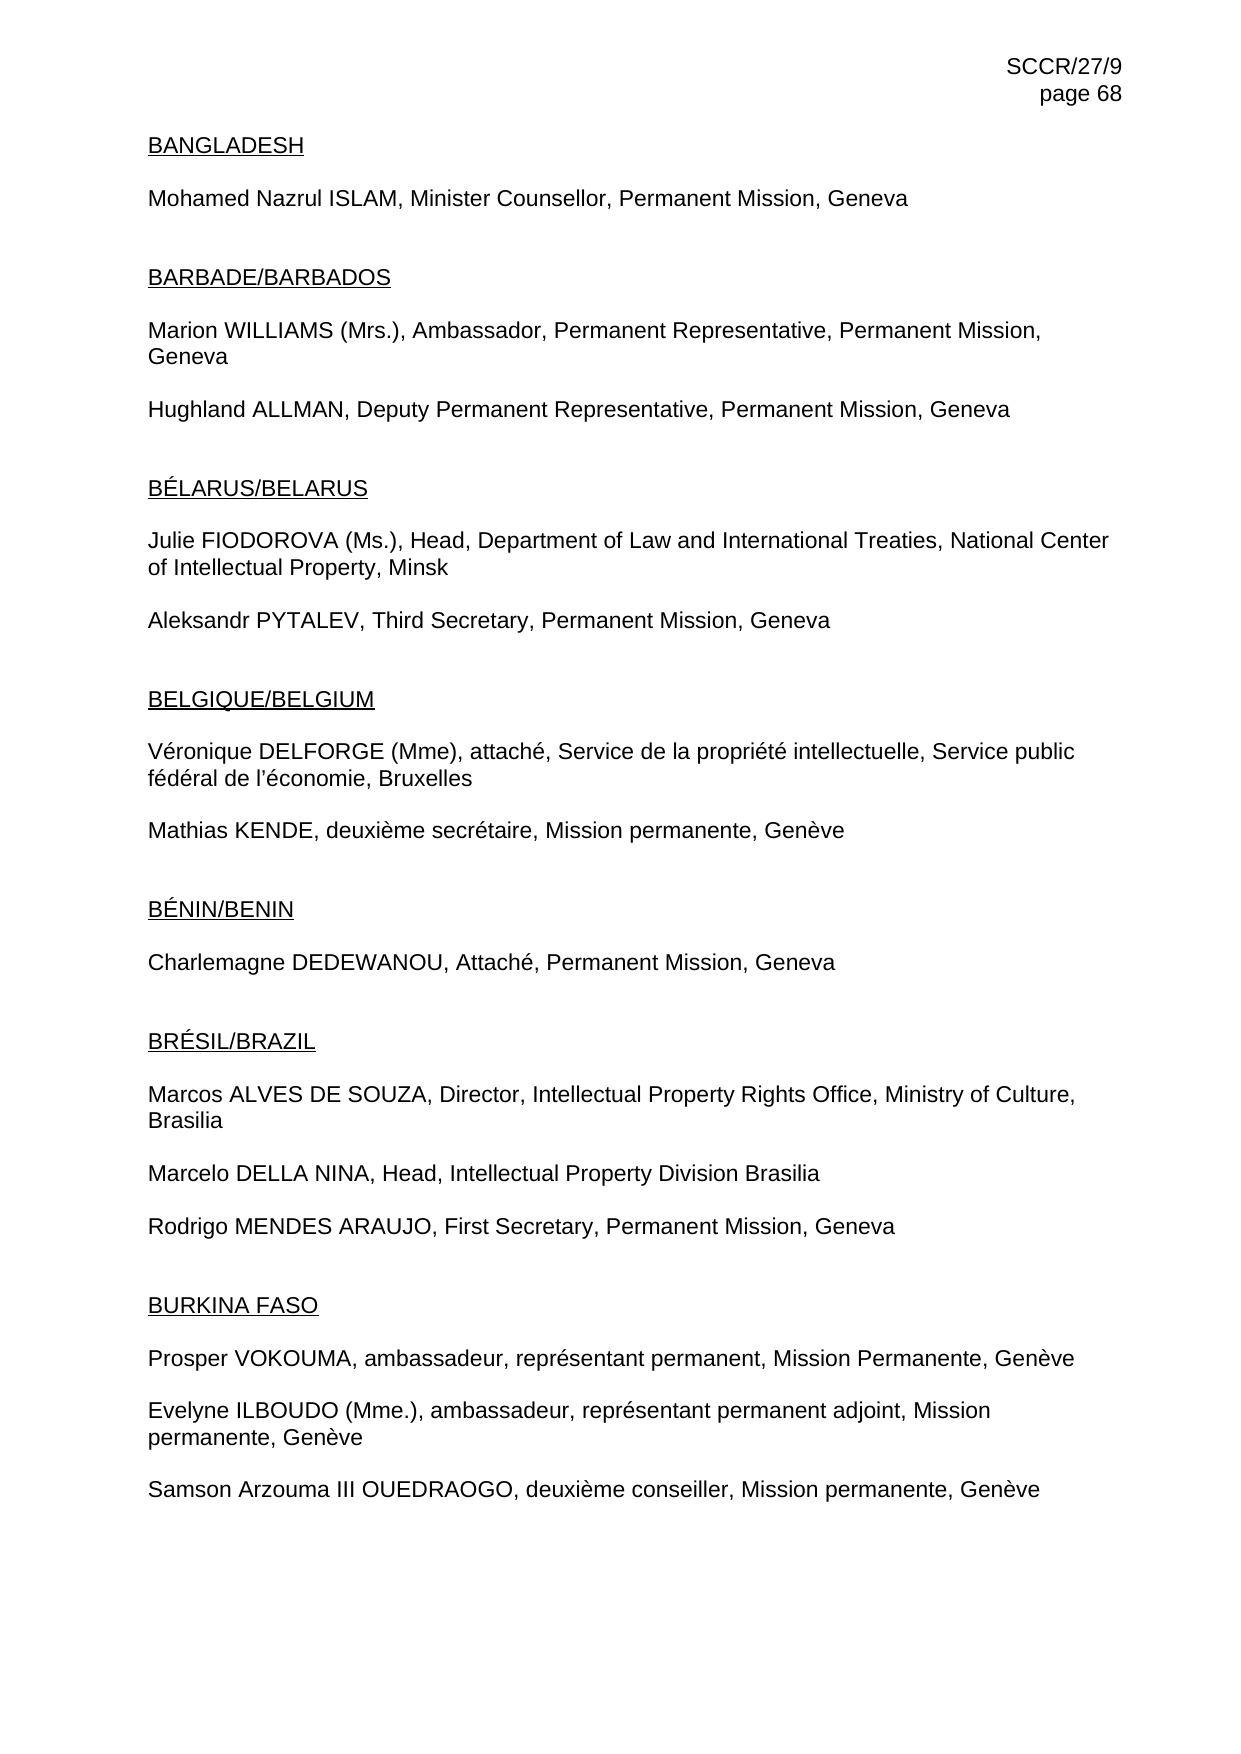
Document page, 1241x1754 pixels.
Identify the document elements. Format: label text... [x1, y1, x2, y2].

text BRÉSIL/BRAZIL [148, 1028, 1122, 1054]
text Marcos ALVES DE SOUZA, Director, Intellectual Property Rights Office, Ministry of Culture, Brasilia [148, 1081, 1122, 1134]
text Véronique DELFORGE (Mme), attaché, Service de la propriété intellectuelle, Service public fédéral de l’économie, Bruxelles [148, 738, 1122, 791]
text BÉLARUS/BELARUS [148, 475, 1122, 501]
text BURKINA FASO [148, 1292, 1122, 1318]
text Mathias KENDE, deuxième secrétaire, Mission permanente, Genève [148, 817, 1122, 844]
text Mohamed Nazrul ISLAM, Minister Counsellor, Permanent Mission, Geneva [148, 185, 1122, 211]
text Samson Arzouma III OUEDRAOGO, deuxième conseiller, Mission permanente, Genève [148, 1476, 1122, 1503]
text Marion WILLIAMS (Mrs.), Ambassador, Permanent Representative, Permanent Mission, Geneva [148, 317, 1122, 369]
text Rodrigo MENDES ARAUJO, First Secretary, Permanent Mission, Geneva [148, 1213, 1122, 1239]
text Julie FIODOROVA (Ms.), Head, Department of Law and International Treaties, National Center of Intellectual Property, Minsk [148, 527, 1122, 580]
text BÉNIN/BENIN [148, 896, 1122, 923]
text Aleksandr PYTALEV, Third Secretary, Permanent Mission, Geneva [148, 607, 1122, 633]
text Evelyne ILBOUDO (Mme.), ambassadeur, représentant permanent adjoint, Mission permanente, Genève [148, 1397, 1122, 1450]
text BELGIQUE/BELGIUM [148, 686, 1122, 712]
text Prosper VOKOUMA, ambassadeur, représentant permanent, Mission Permanente, Genève [148, 1344, 1122, 1371]
text BARBADE/BARBADOS [148, 264, 1122, 290]
text Hughland ALLMAN, Deputy Permanent Representative, Permanent Mission, Geneva [148, 396, 1122, 422]
text Charlemagne DEDEWANOU, Attaché, Permanent Mission, Geneva [148, 949, 1122, 976]
text BANGLADESH [148, 132, 1122, 158]
text Marcelo DELLA NINA, Head, Intellectual Property Division Brasilia [148, 1160, 1122, 1186]
